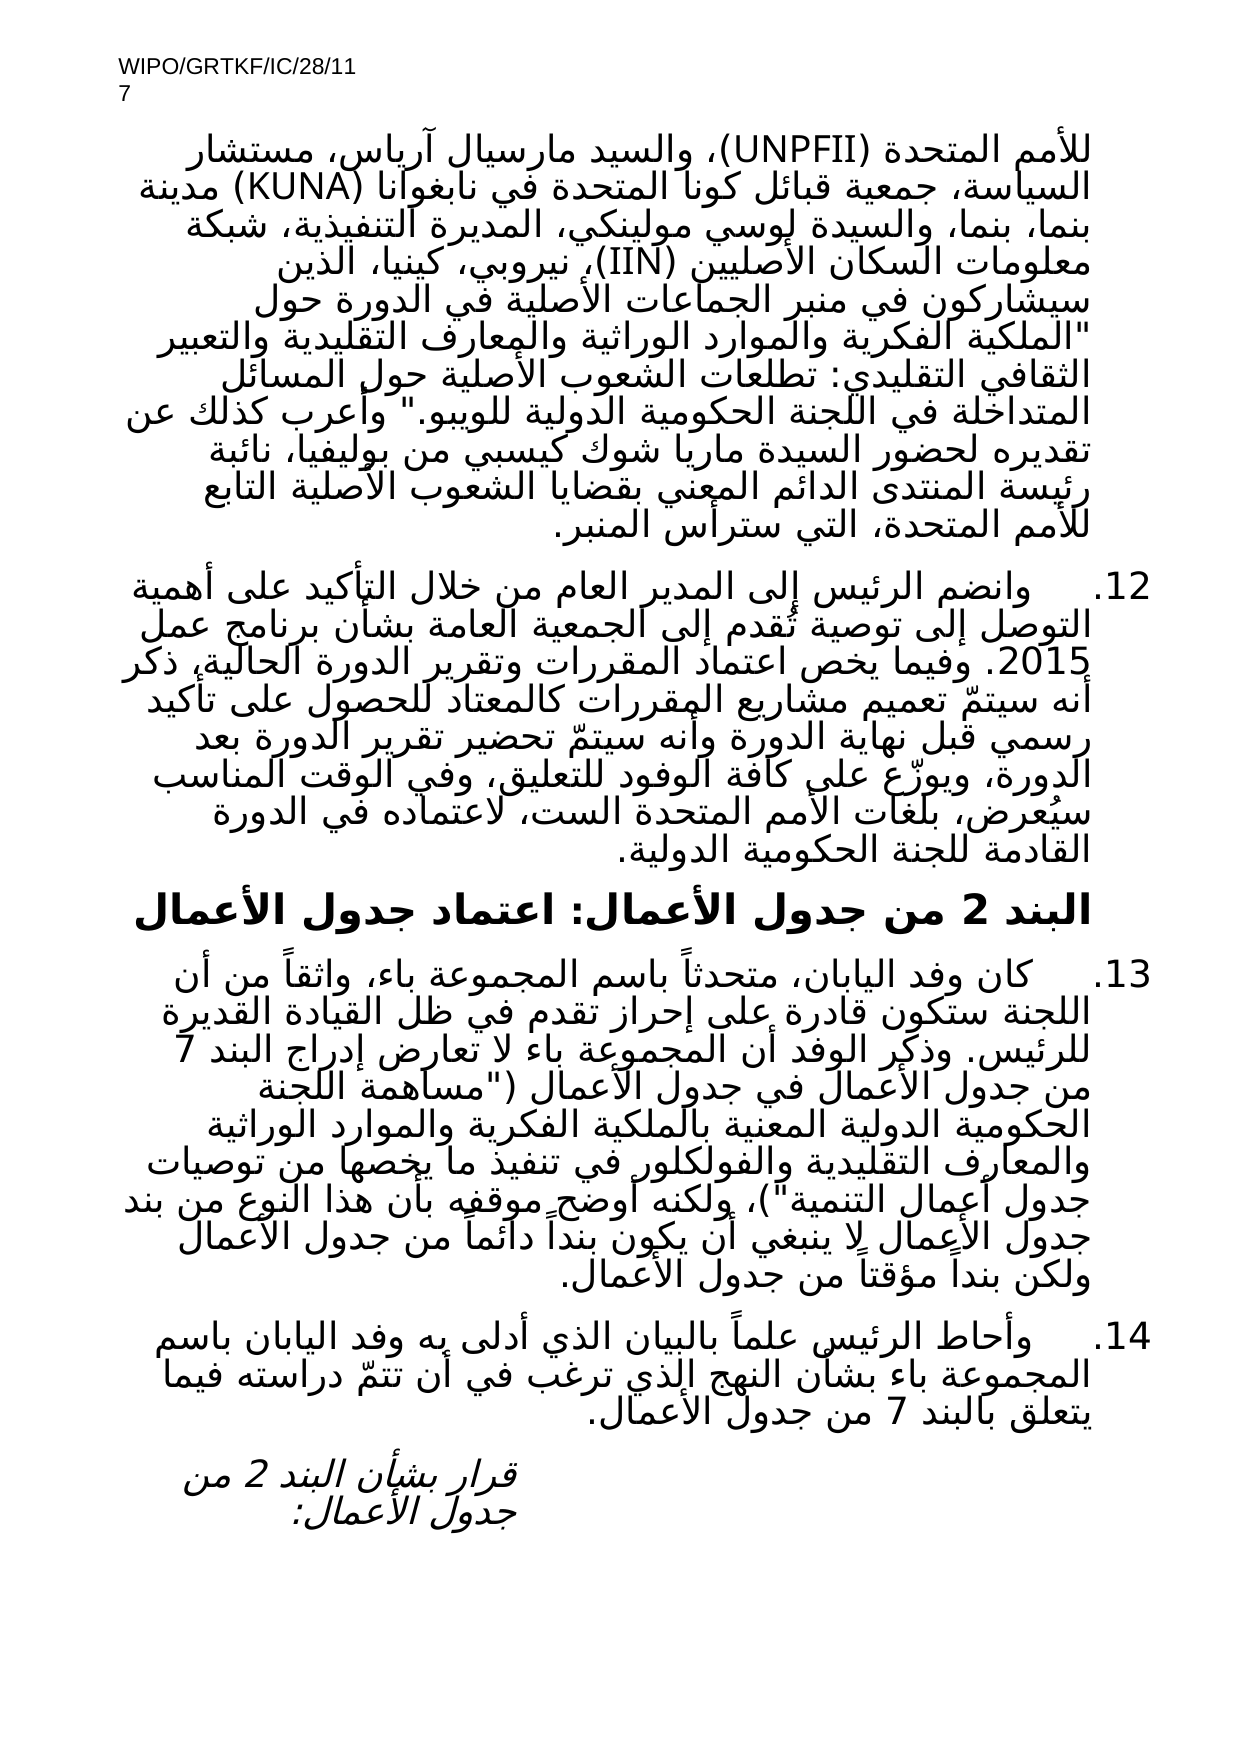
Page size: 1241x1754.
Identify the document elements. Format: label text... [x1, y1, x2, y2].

text وانضم الرئيس إلى المدير العام من خلال التأكيد على أهمية التوصل إلى توصية تُقدم إلى الجمعية العامة بشأن برنامج عمل 2015. وفيما يخص اعتماد المقررات وتقرير الدورة الحالية، ذكر أنه سيتمّ تعميم مشاريع المقررات كالمعتاد للحصول على تأكيد رسمي قبل نهاية الدورة وأنه سيتمّ تحضير تقرير الدورة بعد الدورة، ويوزّع على كافة الوفود للتعليق، وفي الوقت المناسب سيُعرض، بلغات الأمم المتحدة الست، لاعتماده في الدورة القادمة للجنة الحكومية الدولية. [118, 570, 1092, 870]
text قرار بشأن البند 2 من جدول الأعمال: [118, 1457, 517, 1532]
text كان وفد اليابان، متحدثاً باسم المجموعة باء، واثقاً من أن اللجنة ستكون قادرة على إحراز تقدم في ظل القيادة القديرة للرئيس. وذكر الوفد أن المجموعة باء لا تعارض إدراج البند 7 من جدول الأعمال في جدول الأعمال ("مساهمة اللجنة الحكومية الدولية المعنية بالملكية الفكرية والموارد الوراثية والمعارف التقليدية والفولكلور في تنفيذ ما يخصها من توصيات جدول أعمال التنمية")، ولكنه أوضح موقفه بأن هذا النوع من بند جدول الأعمال لا ينبغي أن يكون بنداً دائماً من جدول الأعمال ولكن بنداً مؤقتاً من جدول الأعمال. [118, 957, 1092, 1295]
text وأحاط الرئيس علماً بالبيان الذي أدلى به وفد اليابان باسم المجموعة باء بشأن النهج الذي ترغب في أن تتمّ دراسته فيما يتعلق بالبند 7 من جدول الأعمال. [118, 1320, 1092, 1432]
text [118, 132, 1092, 545]
subtitle البند 2 من جدول الأعمال: اعتماد جدول الأعمال [118, 895, 1092, 932]
